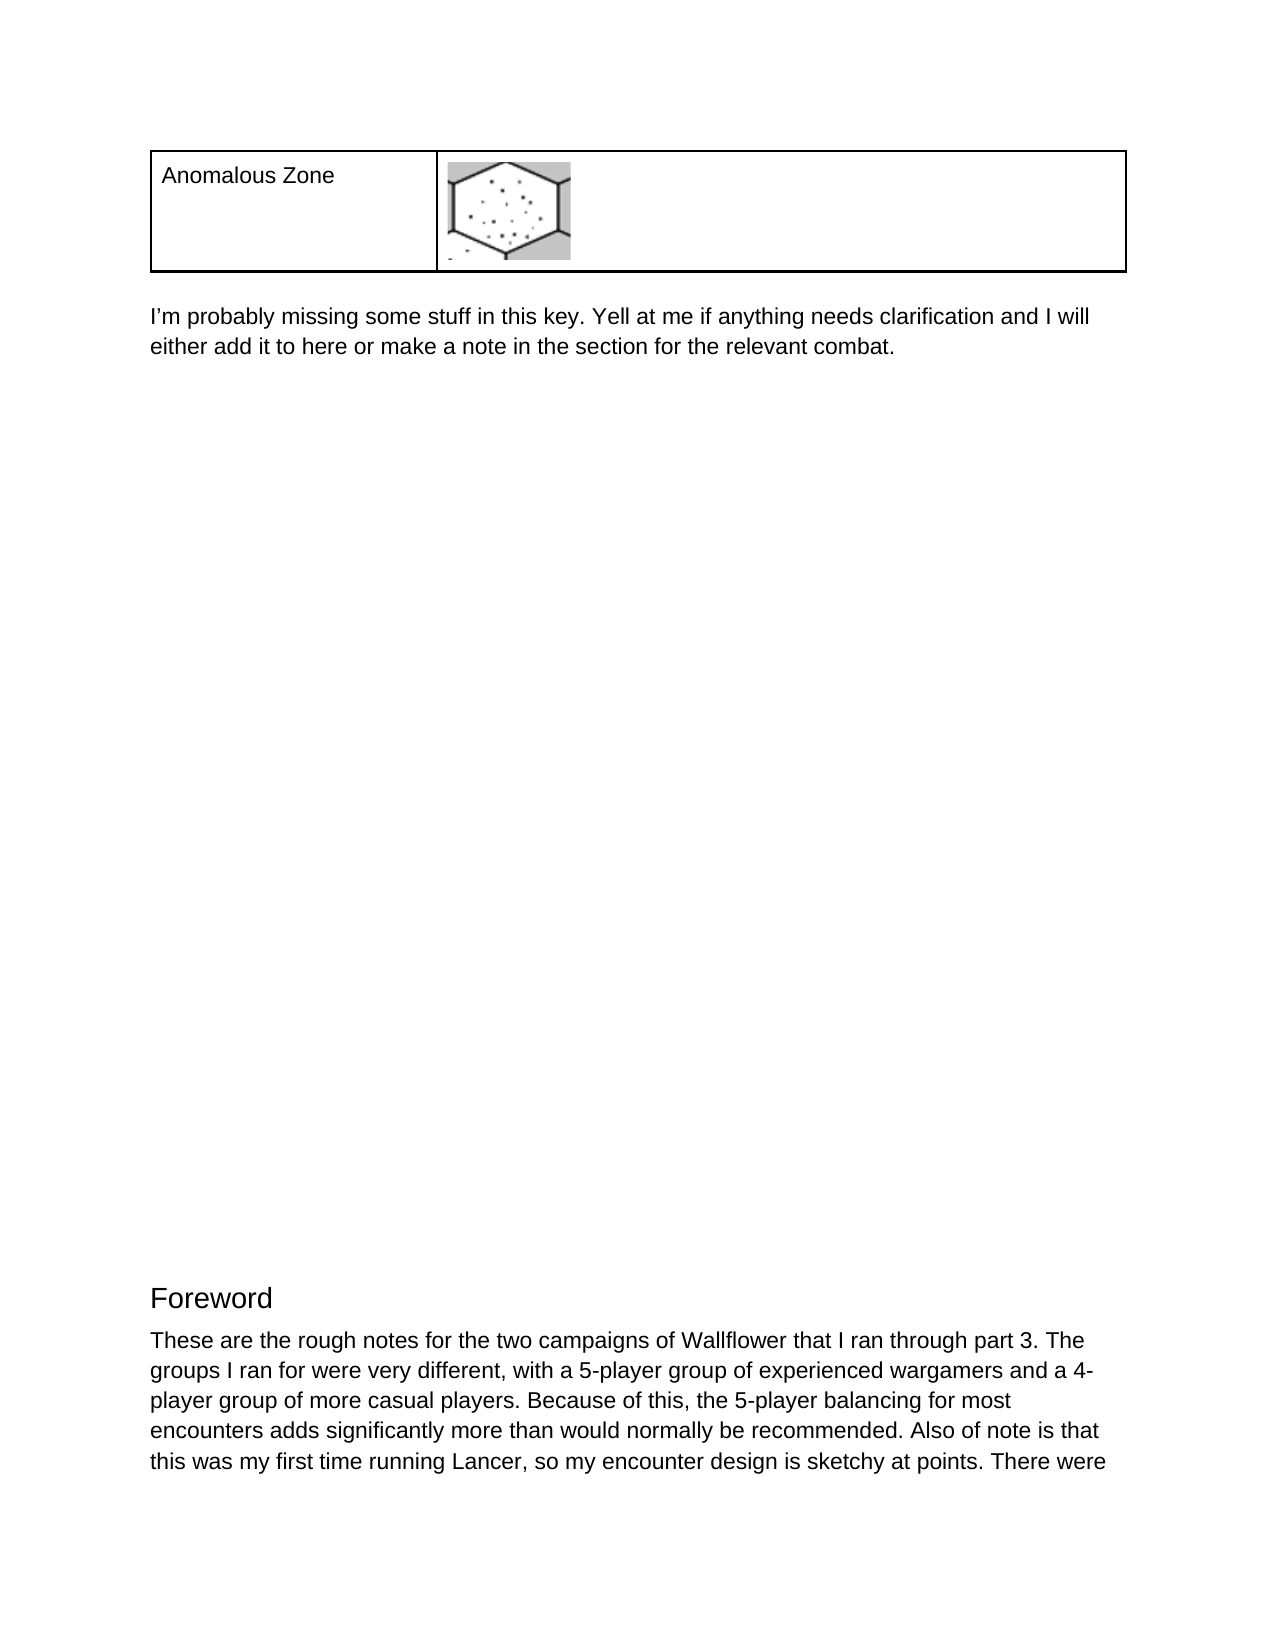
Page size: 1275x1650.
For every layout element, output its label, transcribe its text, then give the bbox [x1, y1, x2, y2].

table_cell [438, 152, 1125, 270]
picture [447, 162, 571, 260]
text I’m probably missing some stuff in this key. Yell at me if anything needs clarification and I will either add it to here or make a note in the section for the relevant combat. [150, 303, 1125, 359]
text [150, 1327, 1125, 1474]
table_cell Anomalous Zone [152, 152, 436, 270]
subtitle Foreword [150, 1281, 1125, 1314]
